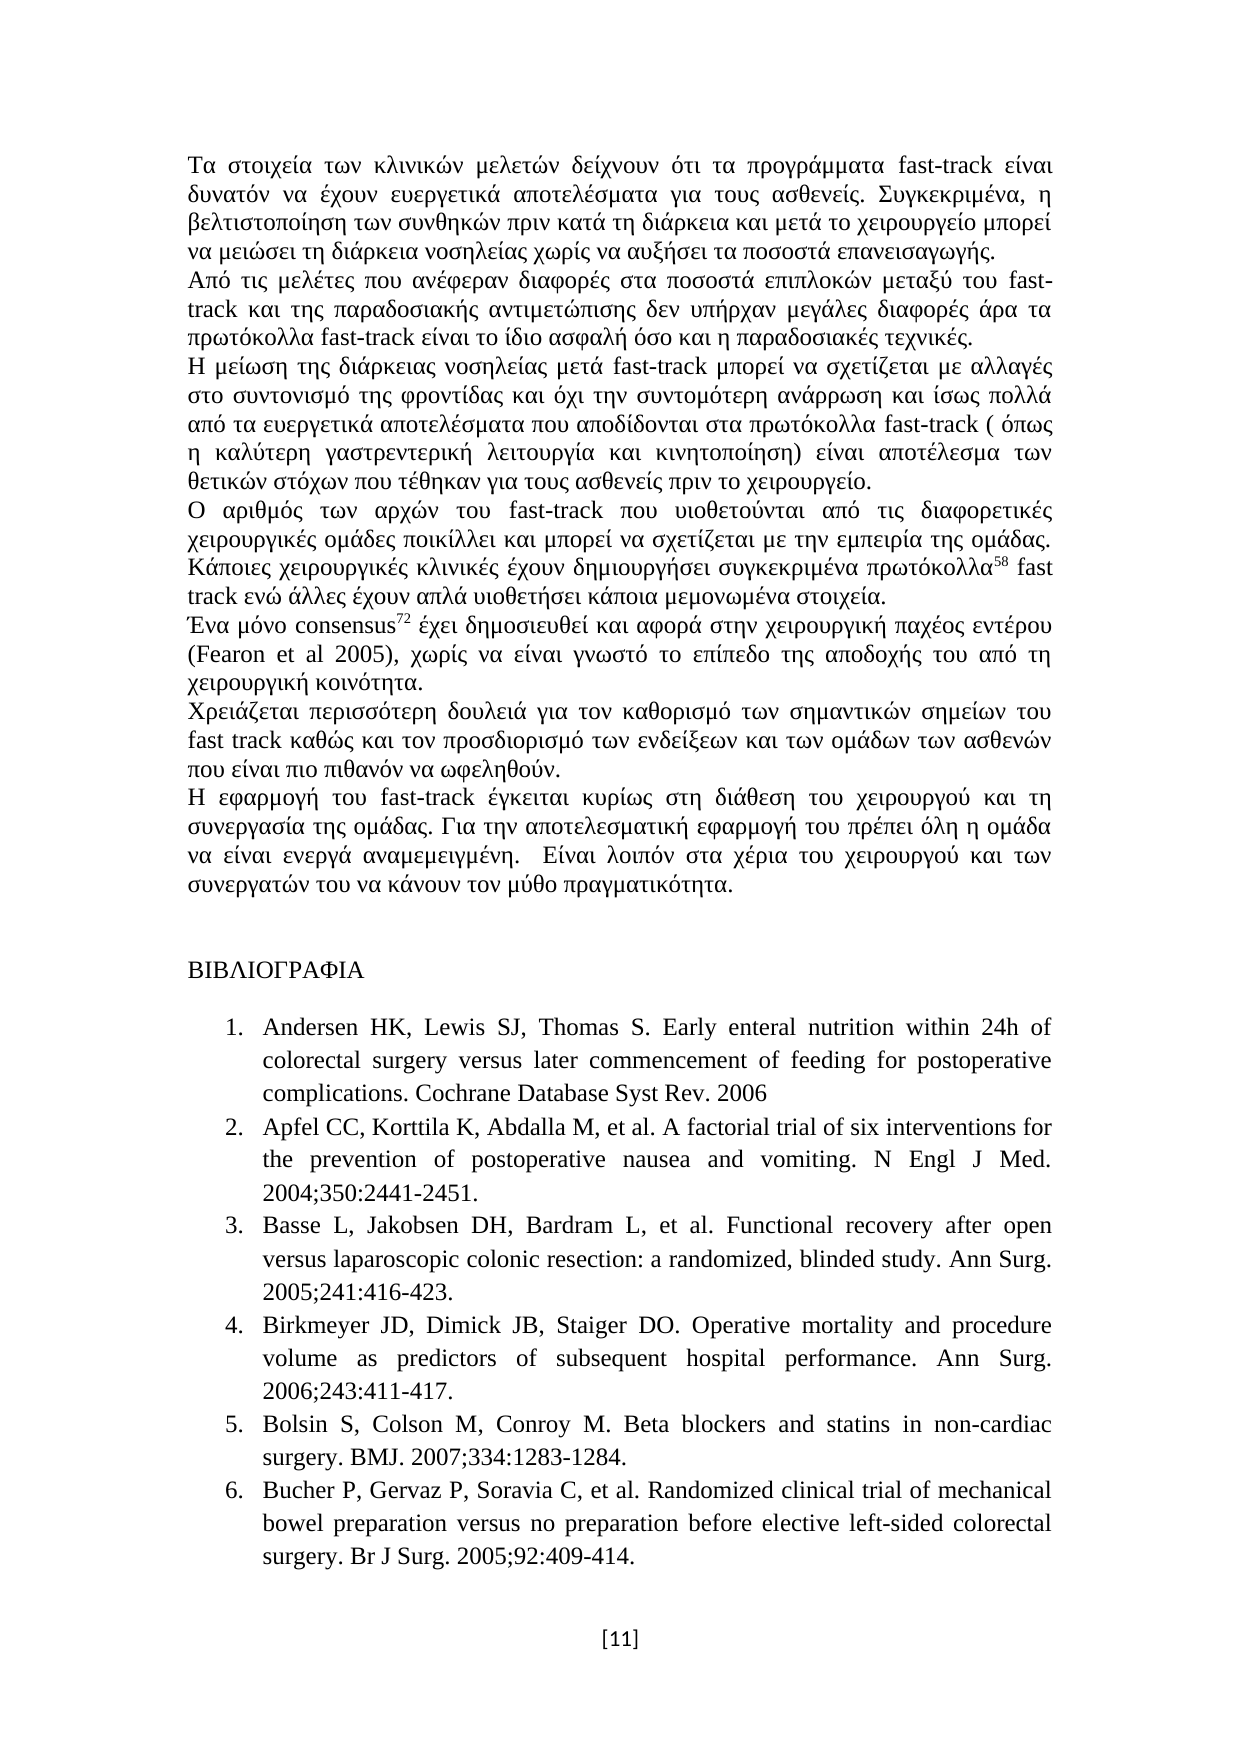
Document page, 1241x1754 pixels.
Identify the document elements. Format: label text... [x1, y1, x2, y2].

list Bolsin S, Colson M, Conroy M. Beta blockers and statins in non-cardiac surgery. BMJ. 2007;334:1283-1284. [225, 1409, 1053, 1471]
list Basse L, Jakobsen DH, Bardram L, et al. Functional recovery after open versus laparoscopic colonic resection: a randomized, blinded study. Ann Surg. 2005;241:416-423. [225, 1211, 1053, 1305]
text ΒΙΒΛΙΟΓΡΑΦΙΑ [187, 955, 1053, 984]
list Bucher P, Gervaz P, Soravia C, et al. Randomized clinical trial of mechanical bowel preparation versus no preparation before elective left-sided colorectal surgery. Br J Surg. 2005;92:409-414. [225, 1475, 1053, 1569]
list Birkmeyer JD, Dimick JB, Staiger DO. Operative mortality and procedure volume as predictors of subsequent hospital performance. Ann Surg. 2006;243:411-417. [225, 1310, 1053, 1404]
text Η εφαρμογή του fast-track έγκειται κυρίως στη διάθεση του χειρουργού και τη συνεργασία της ομάδας. Για την αποτελεσματική εφαρμογή του πρέπει όλη η ομάδα να είναι ενεργά αναμεμειγμένη. Είναι λοιπόν στα χέρια του χειρουργού και των συνεργατών του να κάνουν τον μύθο πραγματικότητα. [187, 782, 1053, 897]
list Apfel CC, Korttila K, Abdalla M, et al. A factorial trial of six interventions for the prevention of postoperative nausea and vomiting. N Engl J Med. 2004;350:2441-2451. [225, 1112, 1053, 1206]
list Andersen HK, Lewis SJ, Thomas S. Early enteral nutrition within 24h of colorectal surgery versus later commencement of feeding for postoperative complications. Cochrane Database Syst Rev. 2006 [225, 1012, 1053, 1107]
text Ένα μόνο consensus72 έχει δημοσιευθεί και αφορά στην χειρουργική παχέος εντέρου (Fearon et al 2005), χωρίς να είναι γνωστό το επίπεδο της αποδοχής του από τη χειρουργική κοινότητα. [187, 610, 1053, 696]
text Χρειάζεται περισσότερη δουλειά για τον καθορισμό των σημαντικών σημείων του fast track καθώς και τον προσδιορισμό των ενδείξεων και των ομάδων των ασθενών που είναι πιο πιθανόν να ωφεληθούν. [187, 696, 1053, 782]
text Από τις μελέτες που ανέφεραν διαφορές στα ποσοστά επιπλοκών μεταξύ του fast-track και της παραδοσιακής αντιμετώπισης δεν υπήρχαν μεγάλες διαφορές άρα τα πρωτόκολλα fast-track είναι το ίδιο ασφαλή όσο και η παραδοσιακές τεχνικές. [187, 265, 1053, 351]
text Η μείωση της διάρκειας νοσηλείας μετά fast-track μπορεί να σχετίζεται με αλλαγές στο συντονισμό της φροντίδας και όχι την συντομότερη ανάρρωση και ίσως πολλά από τα ευεργετικά αποτελέσματα που αποδίδονται στα πρωτόκολλα fast-track ( όπως η καλύτερη γαστρεντερική λειτουργία και κινητοποίηση) είναι αποτέλεσμα των θετικών στόχων που τέθηκαν για τους ασθενείς πριν το χειρουργείο. [187, 351, 1053, 495]
text Τα στοιχεία των κλινικών μελετών δείχνουν ότι τα προγράμματα fast-track είναι δυνατόν να έχουν ευεργετικά αποτελέσματα για τους ασθενείς. Συγκεκριμένα, η βελτιστοποίηση των συνθηκών πριν κατά τη διάρκεια και μετά το χειρουργείο μπορεί να μειώσει τη διάρκεια νοσηλείας χωρίς να αυξήσει τα ποσοστά επανεισαγωγής. [187, 150, 1053, 265]
